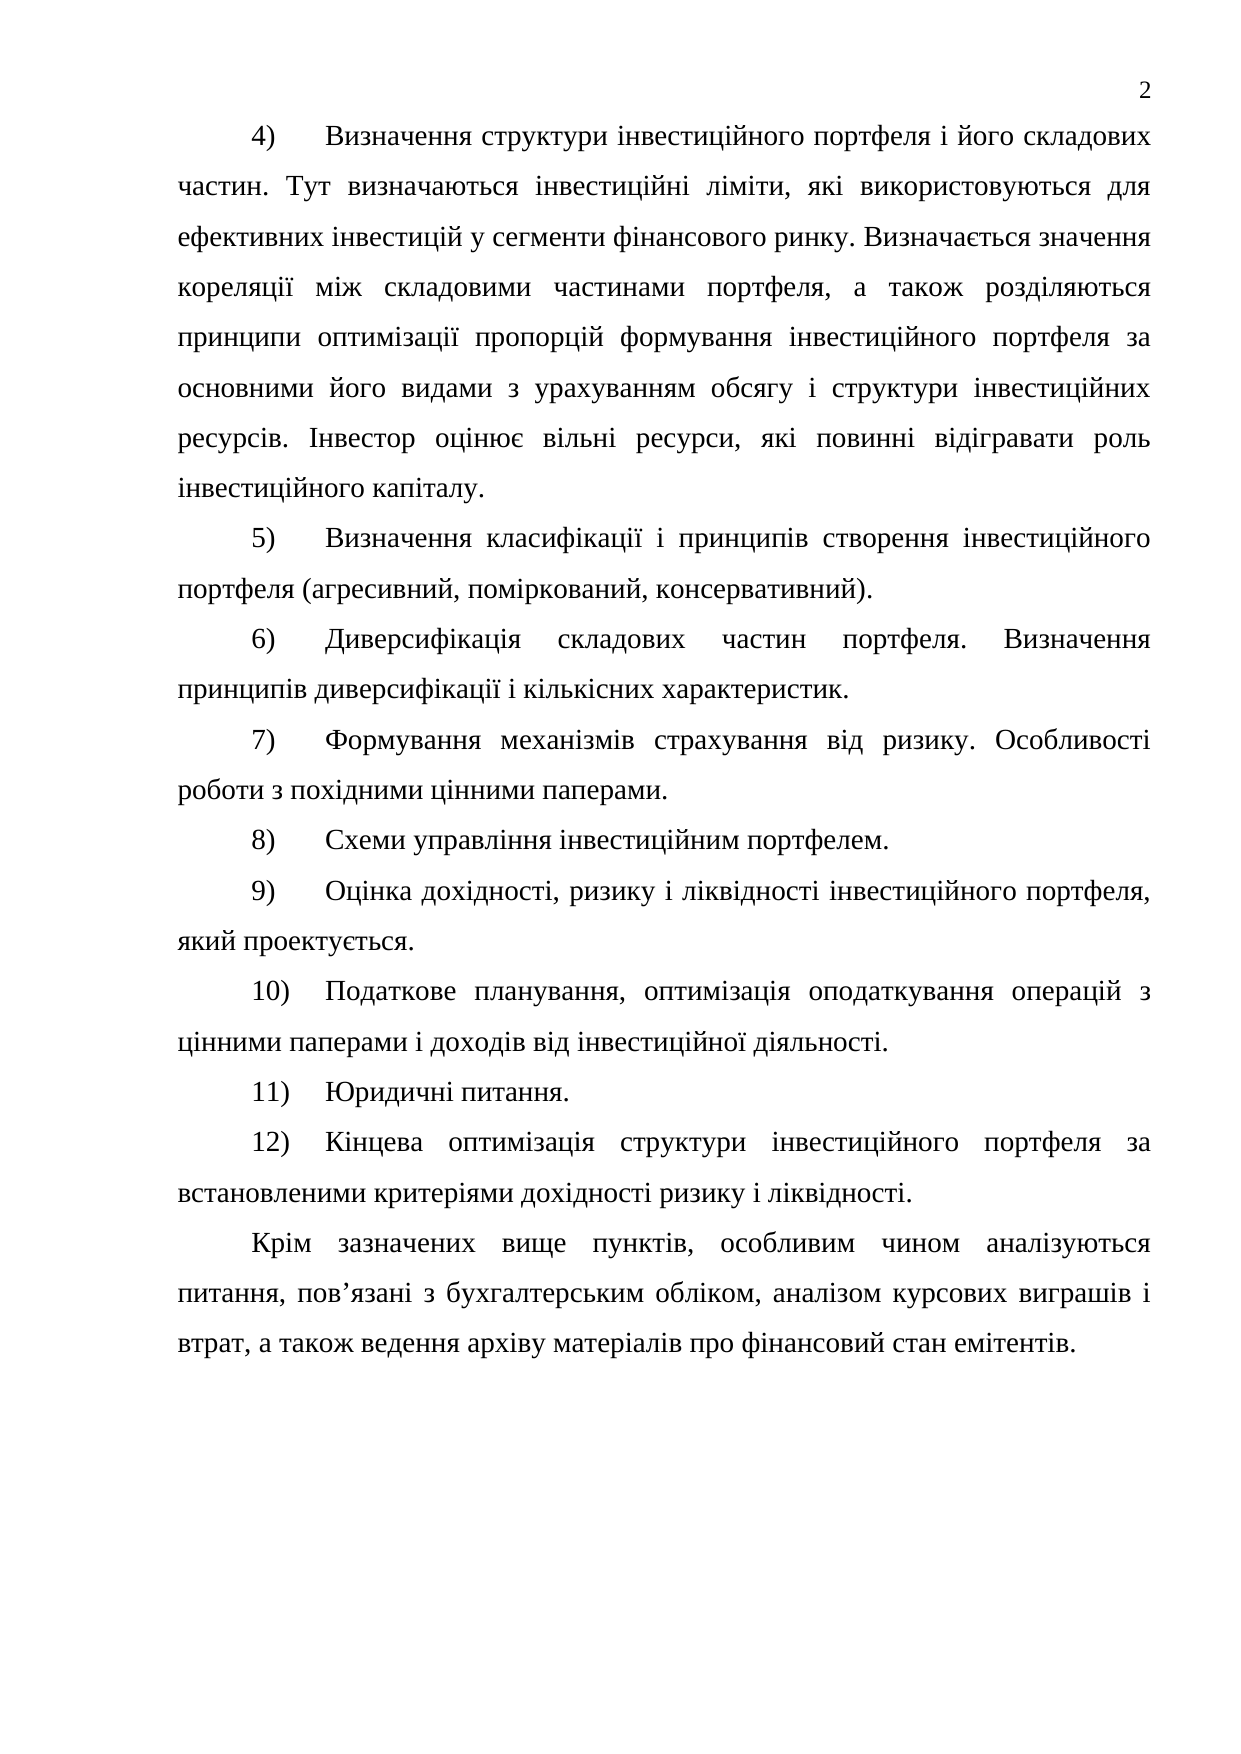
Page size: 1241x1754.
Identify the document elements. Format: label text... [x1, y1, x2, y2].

list Оцінка дохідності, ризику і ліквідності інвестиційного портфеля, який проектується. [177, 873, 1152, 957]
list Формування механізмів страхування від ризику. Особливості роботи з похідними цінними паперами. [177, 722, 1152, 806]
list Податкове планування, оптимізація оподаткування операцій з цінними паперами і доходів від інвестиційної діяльності. [177, 973, 1152, 1057]
text Крім зазначених вище пунктів, особливим чином аналізуються питання, пов’язані з бухгалтерським обліком, аналізом курсових виграшів і втрат, а також ведення архіву матеріалів про фінансовий стан емітентів. [177, 1225, 1152, 1359]
list Диверсифікація складових частин портфеля. Визначення принципів диверсифікації і кількісних характеристик. [177, 621, 1152, 705]
list Юридичні питання. [177, 1074, 1152, 1108]
list Схеми управління інвестиційним портфелем. [177, 822, 1152, 856]
list Визначення структури інвестиційного портфеля і його складових частин. Тут визначаються інвестиційні ліміти, які використовуються для ефективних інвестицій у сегменти фінансового ринку. Визначається значення кореляції між складовими частинами портфеля, а також розділяються принципи оптимізації пропорцій формування інвестиційного портфеля за основними його видами з урахуванням обсягу і структури інвестиційних ресурсів. Інвестор оцінює вільні ресурси, які повинні відігравати роль інвестиційного капіталу. [177, 118, 1152, 504]
list Кінцева оптимізація структури інвестиційного портфеля за встановленими критеріями дохідності ризику і ліквідності. [177, 1124, 1152, 1208]
list Визначення класифікації і принципів створення інвестиційного портфеля (агресивний, поміркований, консервативний). [177, 521, 1152, 604]
